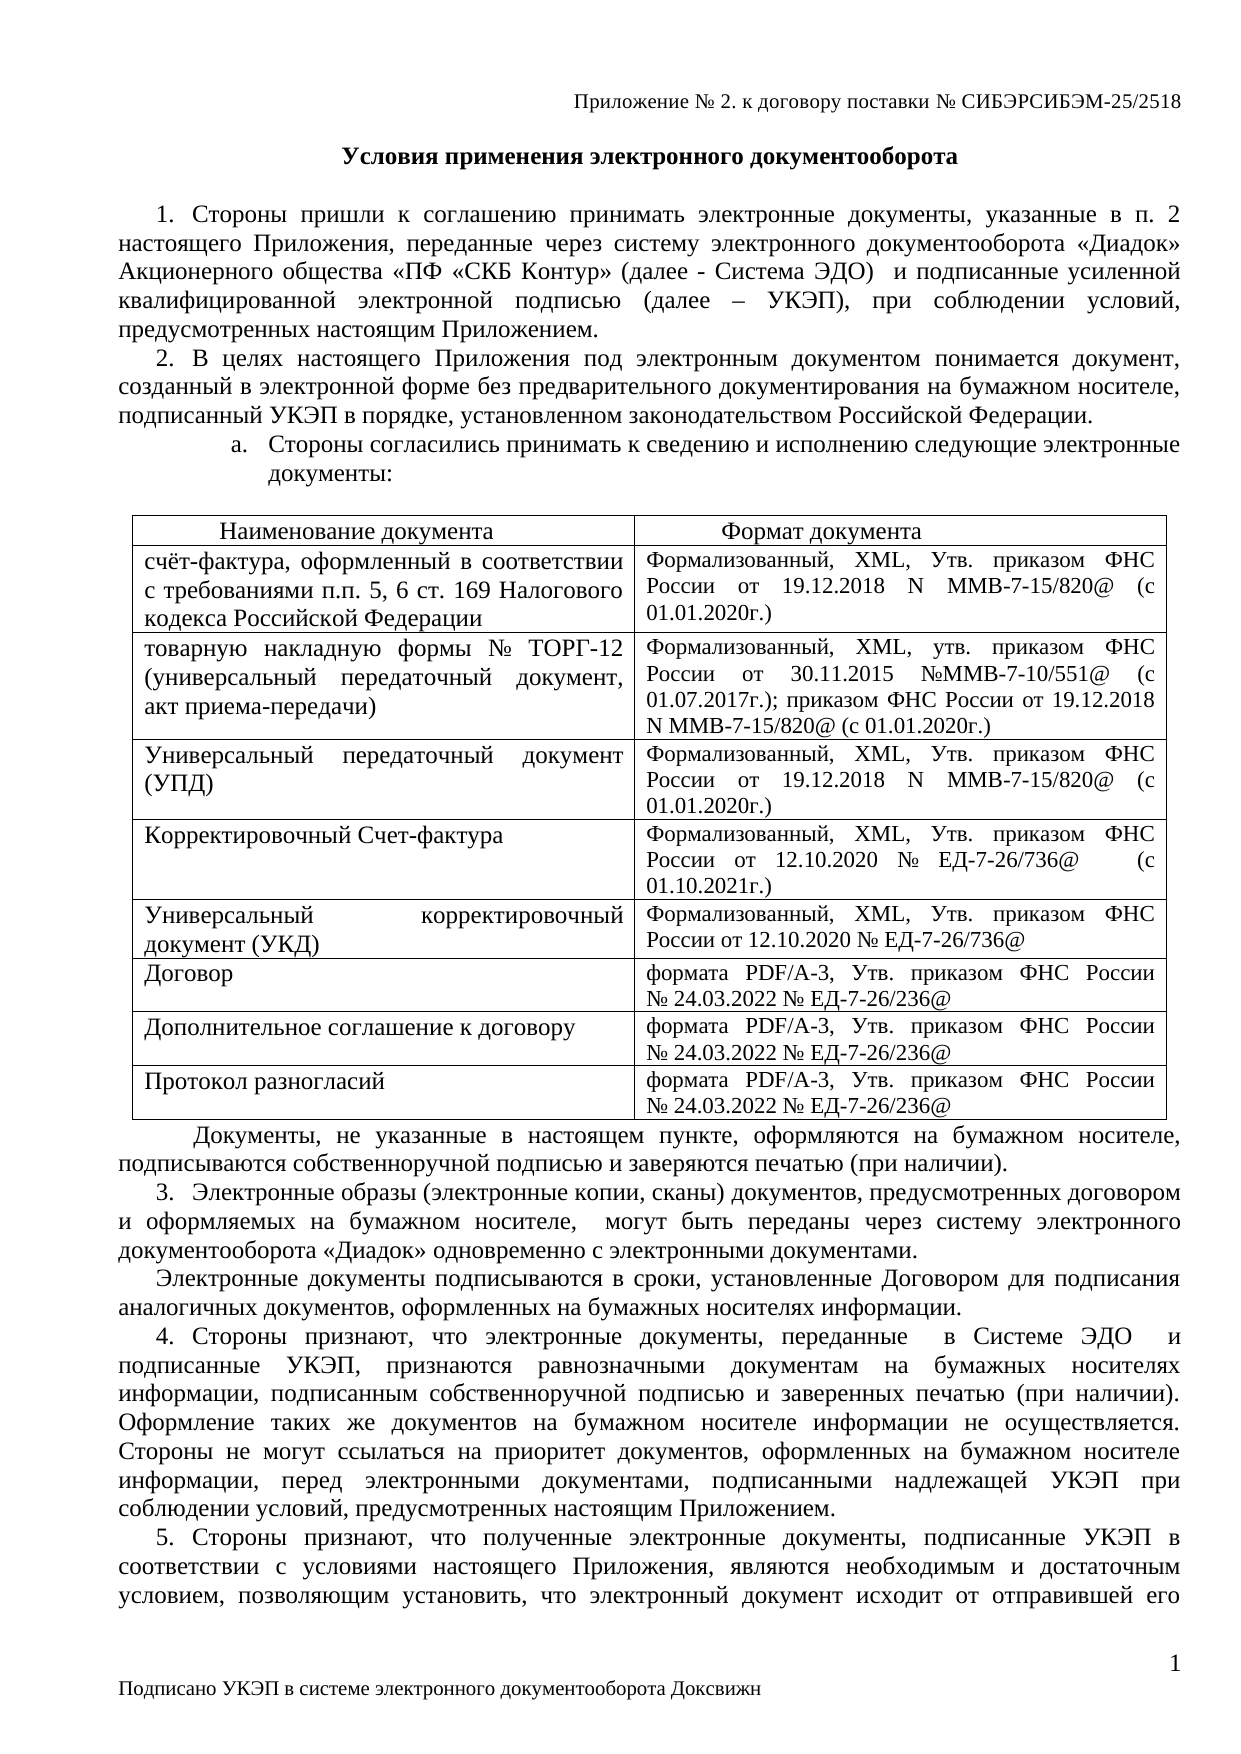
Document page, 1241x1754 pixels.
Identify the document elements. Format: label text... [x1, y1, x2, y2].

list В целях настоящего Приложения под электронным документом понимается документ, созданный в электронной форме без предварительного документирования на бумажном носителе, подписанный УКЭП в порядке, установленном законодательством Российской Федерации. [118, 343, 1181, 429]
table_header Формат документа [635, 516, 1166, 545]
table_cell формата PDF/A-3, Утв. приказом ФНС России № 24.03.2022 № ЕД-7-26/236@ [635, 1012, 1166, 1065]
table_cell Дополнительное соглашение к договору [133, 1012, 634, 1065]
list Стороны признают, что электронные документы, переданные в Системе ЭДО и подписанные УКЭП, признаются равнозначными документам на бумажных носителях информации, подписанным собственноручной подписью и заверенных печатью (при наличии). Оформление таких же документов на бумажном носителе информации не осуществляется. Стороны не могут ссылаться на приоритет документов, оформленных на бумажном носителе информации, перед электронными документами, подписанными надлежащей УКЭП при соблюдении условий, предусмотренных настоящим Приложением. [118, 1321, 1181, 1522]
table_cell Формализованный, XML, Утв. приказом ФНС России от 12.10.2020 № ЕД-7-26/736@ [635, 900, 1166, 957]
table_cell Договор [133, 959, 634, 1011]
table_cell счёт-фактура, оформленный в соответствии с требованиями п.п. 5, 6 ст. 169 Налогового кодекса Российской Федерации [133, 546, 634, 632]
table_cell товарную накладную формы № ТОРГ-12 (универсальный передаточный документ, акт приема-передачи) [133, 633, 634, 739]
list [118, 1522, 1181, 1608]
table_cell формата PDF/A-3, Утв. приказом ФНС России № 24.03.2022 № ЕД-7-26/236@ [635, 1066, 1166, 1119]
table_cell Формализованный, XML, Утв. приказом ФНС России от 12.10.2020 № ЕД-7-26/736@ (с 01.10.2021г.) [635, 820, 1166, 899]
list Стороны согласились принимать к сведению и исполнению следующие электронные документы: [231, 429, 1181, 486]
title Приложение № 2. к договору поставки № СИБЭРСИБЭМ-25/2518 [118, 89, 1181, 113]
list Электронные документы подписываются в сроки, установленные Договором для подписания аналогичных документов, оформленных на бумажных носителях информации. [118, 1263, 1181, 1321]
table_cell Формализованный, XML, Утв. приказом ФНС России от 19.12.2018 N ММВ-7-15/820@ (с 01.01.2020г.) [635, 740, 1166, 819]
text Условия применения электронного документооборота [118, 141, 1181, 170]
list Стороны пришли к соглашению принимать электронные документы, указанные в п. 2 настоящего Приложения, переданные через систему электронного документооборота «Диадок» Акционерного общества «ПФ «СКБ Контур» (далее - Система ЭДО) и подписанные усиленной квалифицированной электронной подписью (далее – УКЭП), при соблюдении условий, предусмотренных настоящим Приложением. [118, 199, 1181, 343]
table_cell Формализованный, XML, Утв. приказом ФНС России от 19.12.2018 N ММВ-7-15/820@ (с 01.01.2020г.) [635, 546, 1166, 632]
table_cell Универсальный корректировочный документ (УКД) [133, 900, 634, 957]
table_cell Корректировочный Счет-фактура [133, 820, 634, 899]
table_cell Протокол разногласий [133, 1066, 634, 1119]
list Документы, не указанные в настоящем пункте, оформляются на бумажном носителе, подписываются собственноручной подписью и заверяются печатью (при наличии). [118, 1120, 1181, 1177]
table_header Наименование документа [133, 516, 634, 545]
table_cell Универсальный передаточный документ (УПД) [133, 740, 634, 819]
table_cell формата PDF/A-3, Утв. приказом ФНС России № 24.03.2022 № ЕД-7-26/236@ [635, 959, 1166, 1011]
table_cell Формализованный, XML, утв. приказом ФНС России от 30.11.2015 №ММВ-7-10/551@ (с 01.07.2017г.); приказом ФНС России от 19.12.2018 N ММВ-7-15/820@ (с 01.01.2020г.) [635, 633, 1166, 739]
list Электронные образы (электронные копии, сканы) документов, предусмотренных договором и оформляемых на бумажном носителе, могут быть переданы через систему электронного документооборота «Диадок» одновременно с электронными документами. [118, 1177, 1181, 1263]
